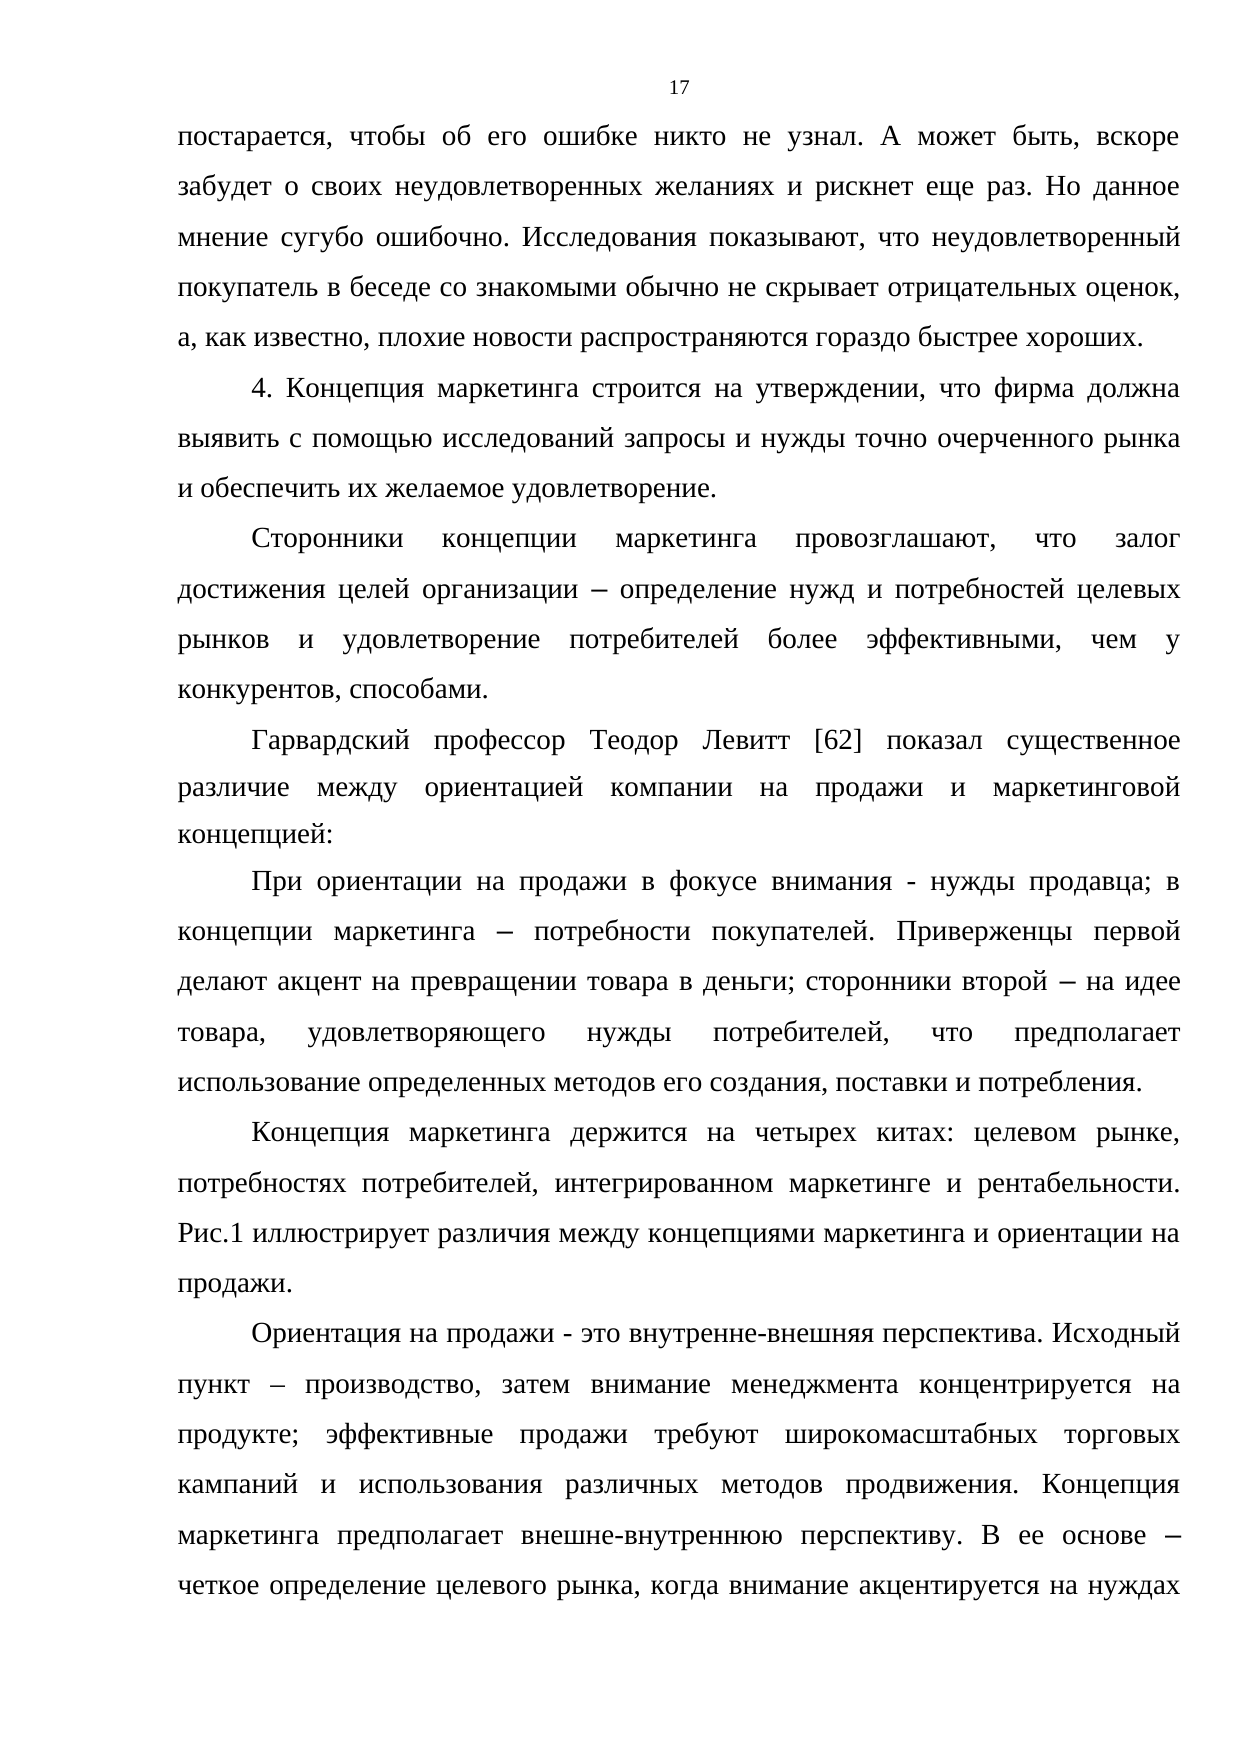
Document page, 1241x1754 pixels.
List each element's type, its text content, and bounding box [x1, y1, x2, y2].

text Концепция маркетинга держится на четырех китах: целевом рынке, потребностях потребителей, интегрированном маркетинге и рентабельности. Рис.1 иллюстрирует различия между концепциями маркетинга и ориентации на продажи. [177, 1114, 1181, 1299]
text Гарвардский профессор Теодор Левитт [62] показал существенное различие между ориентацией компании на продажи и маркетинговой концепцией: [177, 722, 1181, 849]
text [177, 118, 1181, 353]
text При ориентации на продажи в фокусе внимания - нужды продавца; в концепции маркетинга – потребности покупателей. Приверженцы первой делают акцент на превращении товара в деньги; сторонники второй – на идее товара, удовлетворяющего нужды потребителей, что предполагает использование определенных методов его создания, поставки и потребления. [177, 863, 1181, 1098]
text 4. Концепция маркетинга строится на утверждении, что фирма должна выявить с помощью исследований запросы и нужды точно очерченного рынка и обеспечить их желаемое удовлетворение. [177, 370, 1181, 504]
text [177, 1316, 1181, 1601]
text Сторонники концепции маркетинга провозглашают, что залог достижения целей организации – определение нужд и потребностей целевых рынков и удовлетворение потребителей более эффективными, чем у конкурентов, способами. [177, 521, 1181, 705]
